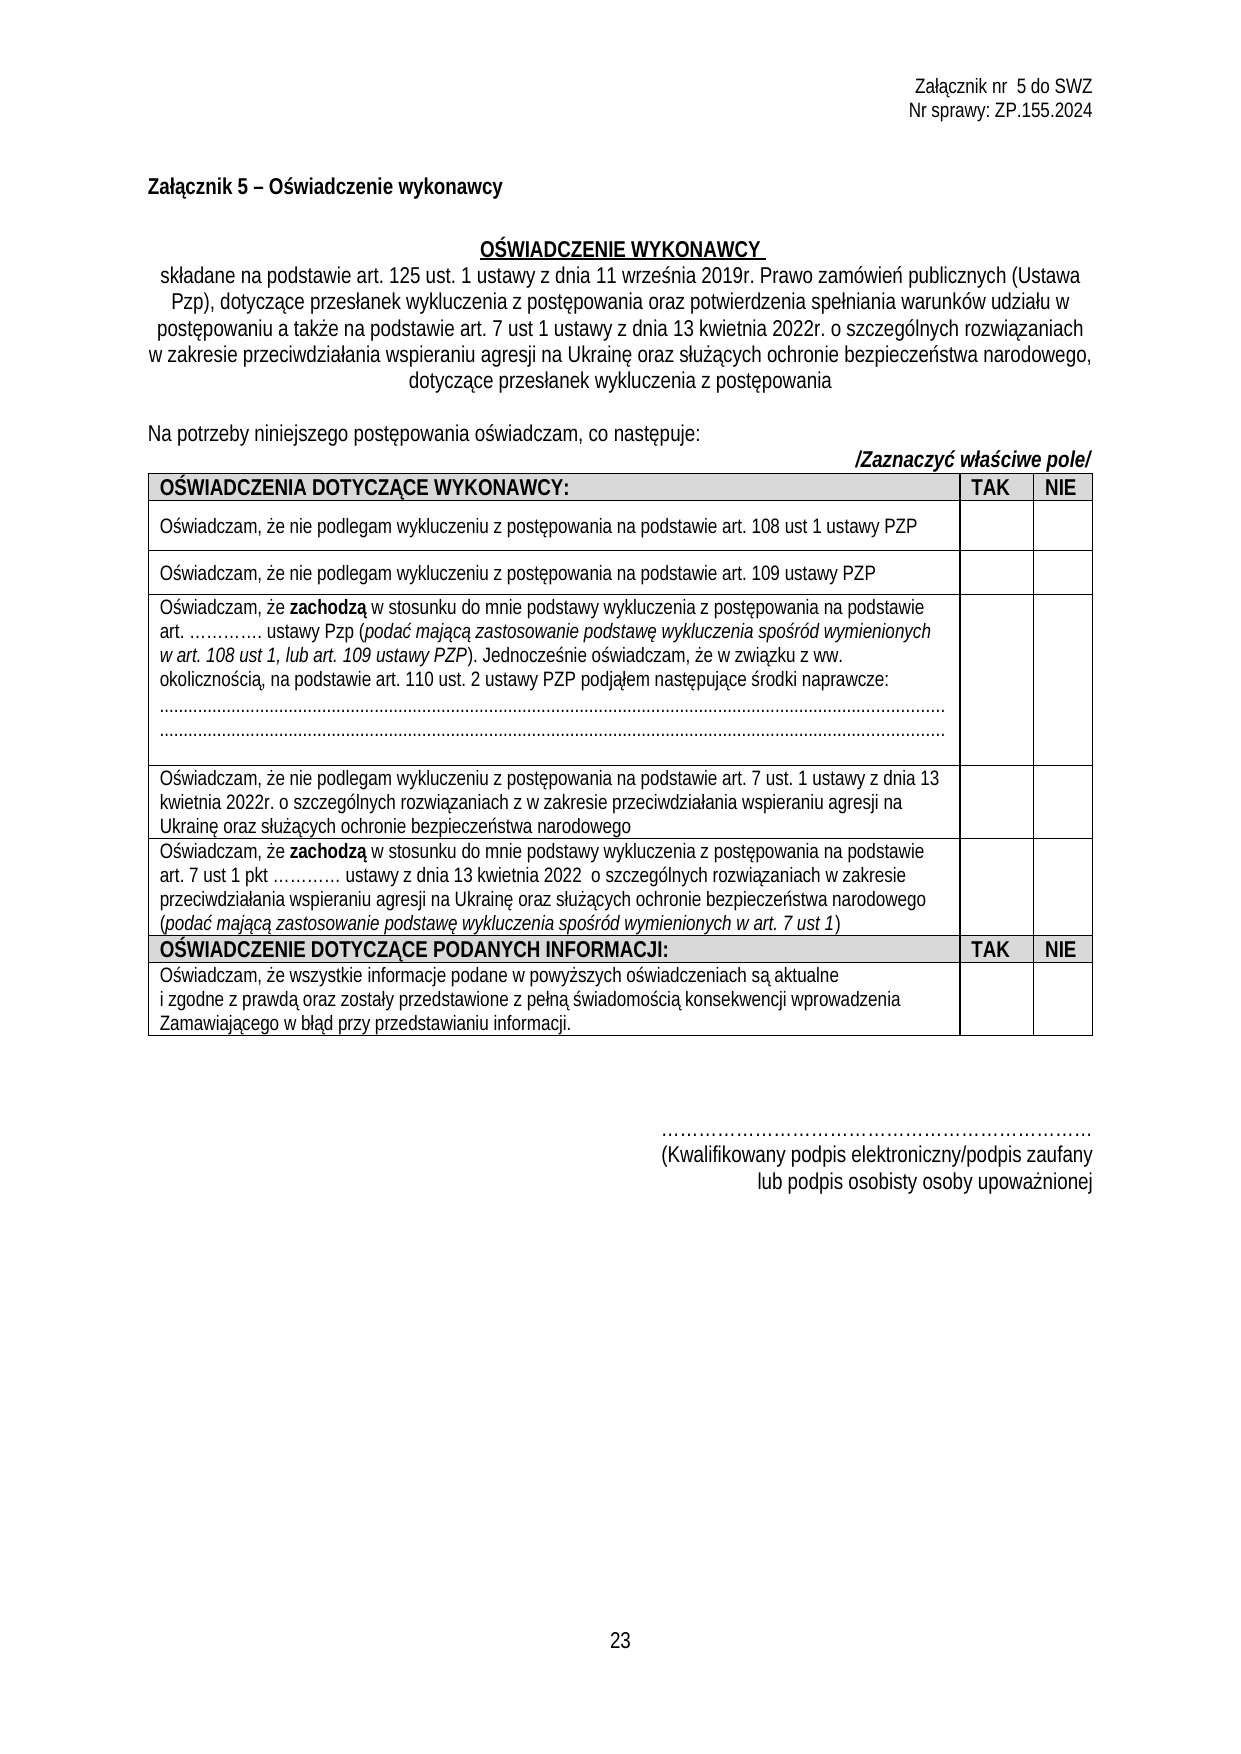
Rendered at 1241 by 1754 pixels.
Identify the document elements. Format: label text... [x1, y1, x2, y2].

table_header NIE [1034, 474, 1092, 500]
table_cell Oświadczam, że wszystkie informacje podane w powyższych oświadczeniach są aktualne i zgodne z prawdą oraz zostały przedstawione z pełną świadomością konsekwencji wprowadzenia Zamawiającego w błąd przy przedstawianiu informacji. [149, 963, 959, 1035]
table_cell Oświadczam, że zachodzą w stosunku do mnie podstawy wykluczenia z postępowania na podstawie art. …………. ustawy Pzp (podać mającą zastosowanie podstawę wykluczenia spośród wymienionych w art. 108 ust 1, lub art. 109 ustawy PZP). Jednocześnie oświadczam, że w związku z ww. okolicznością, na podstawie art. 110 ust. 2 ustawy PZP podjąłem następujące środki naprawcze: [149, 595, 959, 765]
table_cell [961, 766, 1033, 838]
text Na potrzeby niniejszego postępowania oświadczam, co następuje: [148, 420, 1092, 446]
text …………………………………………………………… [148, 1115, 1092, 1141]
text dotyczące przesłanek wykluczenia z postępowania [148, 367, 1092, 394]
table_cell [1034, 766, 1092, 838]
table_cell [1034, 551, 1092, 594]
table_cell NIE [1034, 936, 1092, 962]
table_cell [961, 839, 1033, 934]
table_cell [961, 551, 1033, 594]
table_cell [1034, 501, 1092, 550]
text (Kwalifikowany podpis elektroniczny/podpis zaufany [148, 1141, 1092, 1168]
table_cell [961, 595, 1033, 765]
table_cell Oświadczam, że nie podlegam wykluczeniu z postępowania na podstawie art. 7 ust. 1 ustawy z dnia 13 kwietnia 2022r. o szczególnych rozwiązaniach z w zakresie przeciwdziałania wspieraniu agresji na Ukrainę oraz służących ochronie bezpieczeństwa narodowego [149, 766, 959, 838]
table_cell Oświadczam, że zachodzą w stosunku do mnie podstawy wykluczenia z postępowania na podstawie art. 7 ust 1 pkt ………… ustawy z dnia 13 kwietnia 2022 o szczególnych rozwiązaniach w zakresie przeciwdziałania wspieraniu agresji na Ukrainę oraz służących ochronie bezpieczeństwa narodowego (podać mającą zastosowanie podstawę wykluczenia spośród wymienionych w art. 7 ust 1) [149, 839, 959, 934]
text składane na podstawie art. 125 ust. 1 ustawy z dnia 11 września 2019r. Prawo zamówień publicznych (Ustawa Pzp), dotyczące przesłanek wykluczenia z postępowania oraz potwierdzenia spełniania warunków udziału w postępowaniu a także na podstawie art. 7 ust 1 ustawy z dnia 13 kwietnia 2022r. o szczególnych rozwiązaniach w zakresie przeciwdziałania wspieraniu agresji na Ukrainę oraz służących ochronie bezpieczeństwa narodowego, [148, 262, 1092, 367]
table_cell [961, 963, 1033, 1035]
table_cell [1034, 963, 1092, 1035]
table_cell [961, 501, 1033, 550]
table_cell [1034, 839, 1092, 934]
table_header TAK [961, 474, 1033, 500]
table_header OŚWIADCZENIA DOTYCZĄCE WYKONAWCY: [149, 474, 959, 500]
text OŚWIADCZENIE WYKONAWCY [148, 236, 1092, 262]
subtitle Załącznik 5 – Oświadczenie wykonawcy [148, 173, 1092, 199]
table_cell Oświadczam, że nie podlegam wykluczeniu z postępowania na podstawie art. 108 ust 1 ustawy PZP [149, 501, 959, 550]
table_cell TAK [961, 936, 1033, 962]
table_cell OŚWIADCZENIE DOTYCZĄCE PODANYCH INFORMACJI: [149, 936, 959, 962]
table_cell [1034, 595, 1092, 765]
table_cell Oświadczam, że nie podlegam wykluczeniu z postępowania na podstawie art. 109 ustawy PZP [149, 551, 959, 594]
text /Zaznaczyć właściwe pole/ [148, 446, 1092, 473]
text lub podpis osobisty osoby upoważnionej [148, 1168, 1092, 1194]
